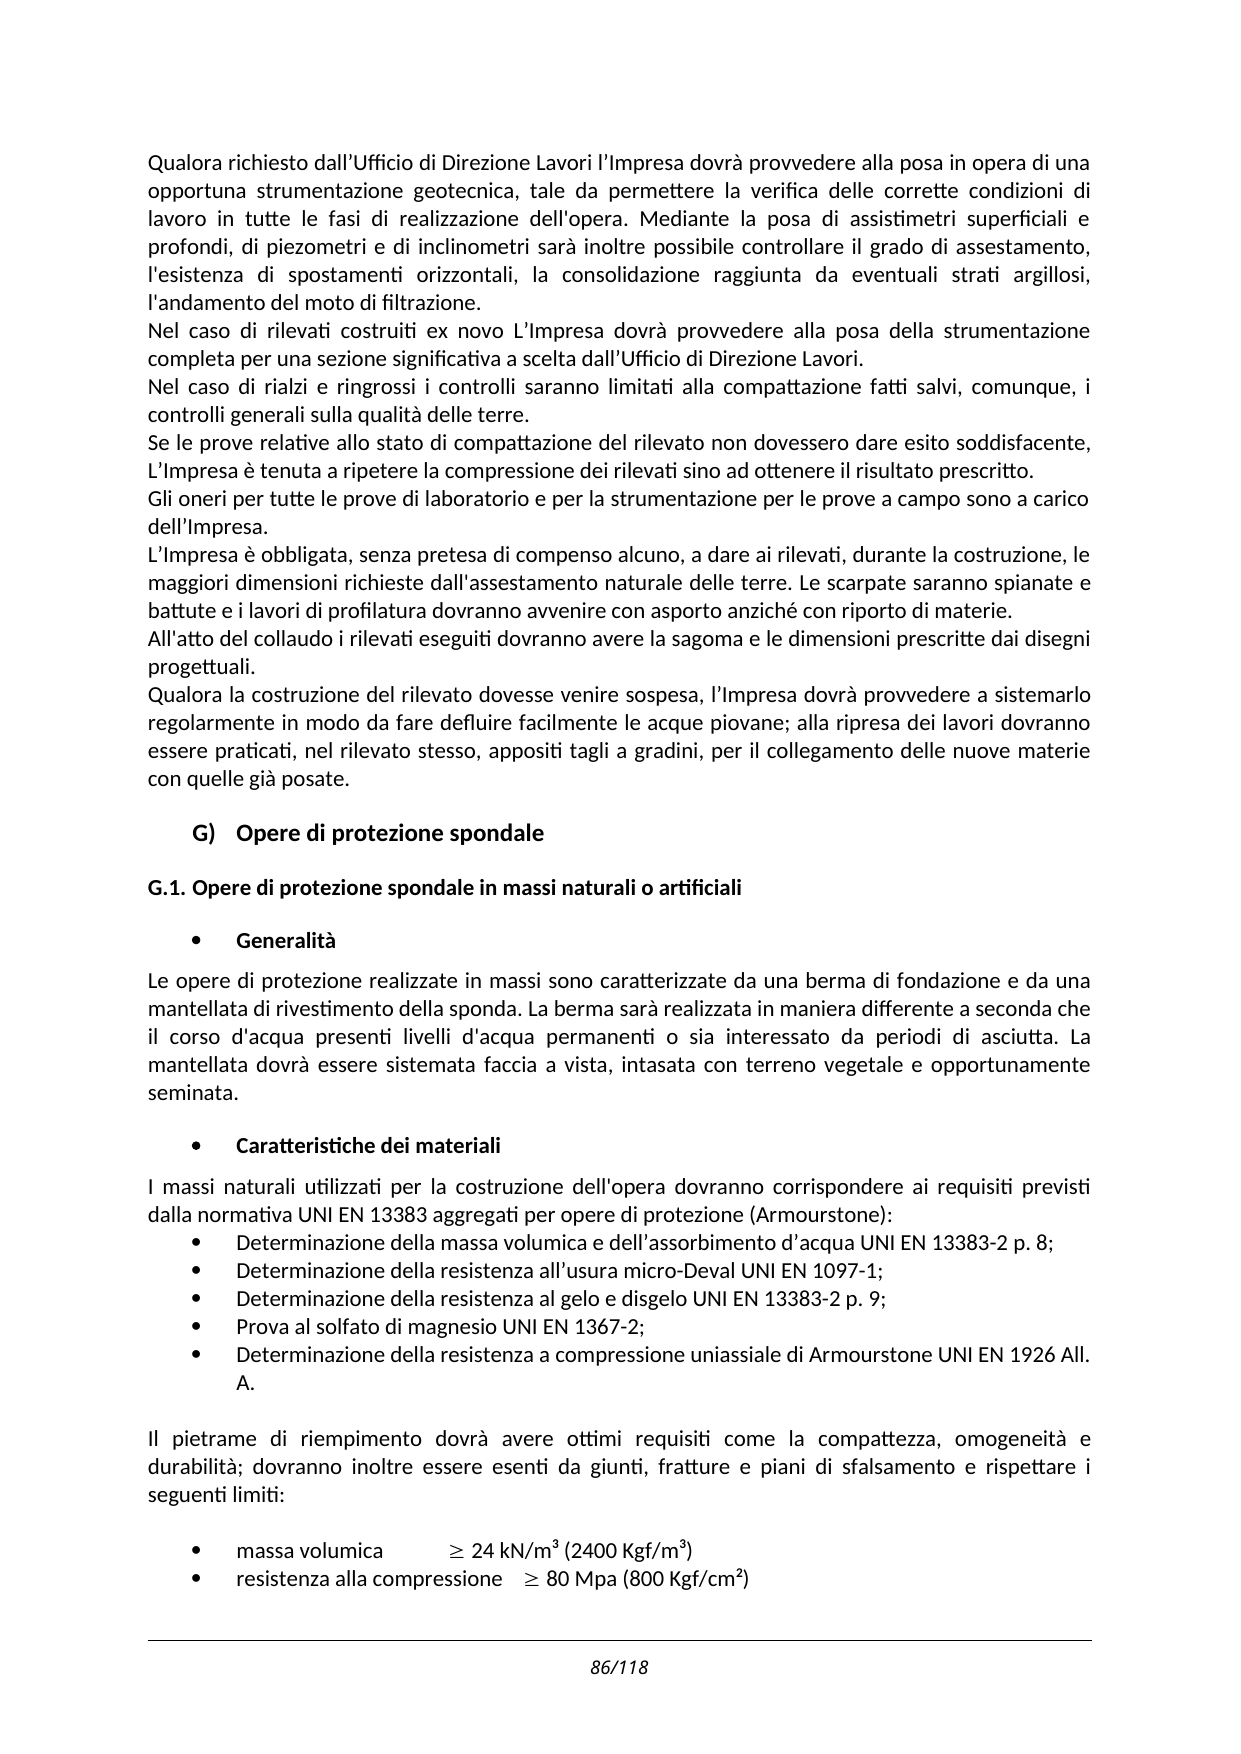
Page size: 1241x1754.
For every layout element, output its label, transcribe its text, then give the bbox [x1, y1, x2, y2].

text Se le prove relative allo stato di compattazione del rilevato non dovessero dare esito soddisfacente, L’Impresa è tenuta a ripetere la compressione dei rilevati sino ad ottenere il risultato prescritto. [148, 428, 1093, 484]
list Determinazione della resistenza al gelo e disgelo UNI EN 13383-2 p. 9; [192, 1284, 1092, 1312]
text Il pietrame di riempimento dovrà avere ottimi requisiti come la compattezza, omogeneità e durabilità; dovranno inoltre essere esenti da giunti, fratture e piani di sfalsamento e rispettare i seguenti limiti: [148, 1424, 1093, 1508]
list Determinazione della resistenza a compressione uniassiale di Armourstone UNI EN 1926 All. A. [192, 1340, 1092, 1396]
list resistenza alla compressione 80 Mpa (800 Kgf/cm2) [192, 1564, 1092, 1592]
text L’Impresa è obbligata, senza pretesa di compenso alcuno, a dare ai rilevati, durante la costruzione, le maggiori dimensioni richieste dall'assestamento naturale delle terre. Le scarpate saranno spianate e battute e i lavori di profilatura dovranno avvenire con asporto anziché con riporto di materie. [148, 540, 1093, 624]
list Caratteristiche dei materiali [192, 1131, 1092, 1159]
text Qualora richiesto dall’Ufficio di Direzione Lavori l’Impresa dovrà provvedere alla posa in opera di una opportuna strumentazione geotecnica, tale da permettere la verifica delle corrette condizioni di lavoro in tutte le fasi di realizzazione dell'opera. Mediante la posa di assistimetri superficiali e profondi, di piezometri e di inclinometri sarà inoltre possibile controllare il grado di assestamento, l'esistenza di spostamenti orizzontali, la consolidazione raggiunta da eventuali strati argillosi, l'andamento del moto di filtrazione. [148, 148, 1093, 316]
text Gli oneri per tutte le prove di laboratorio e per la strumentazione per le prove a campo sono a carico dell’Impresa. [148, 484, 1093, 540]
list massa volumica 24 kN/m3 (2400 Kgf/m3) [192, 1536, 1092, 1564]
text Nel caso di rilevati costruiti ex novo L’Impresa dovrà provvedere alla posa della strumentazione completa per una sezione significativa a scelta dall’Ufficio di Direzione Lavori. [148, 316, 1093, 372]
list Determinazione della resistenza all’usura micro-Deval UNI EN 1097-1; [192, 1256, 1092, 1284]
subtitle Opere di protezione spondale in massi naturali o artificiali [148, 873, 1092, 901]
text Le opere di protezione realizzate in massi sono caratterizzate da una berma di fondazione e da una mantellata di rivestimento della sponda. La berma sarà realizzata in maniera differente a seconda che il corso d'acqua presenti livelli d'acqua permanenti o sia interessato da periodi di asciutta. La mantellata dovrà essere sistemata faccia a vista, intasata con terreno vegetale e opportunamente seminata. [148, 966, 1093, 1106]
list Generalità [192, 926, 1092, 954]
text Qualora la costruzione del rilevato dovesse venire sospesa, l’Impresa dovrà provvedere a sistemarlo regolarmente in modo da fare defluire facilmente le acque piovane; alla ripresa dei lavori dovranno essere praticati, nel rilevato stesso, appositi tagli a gradini, per il collegamento delle nuove materie con quelle già posate. [148, 680, 1093, 792]
text All'atto del collaudo i rilevati eseguiti dovranno avere la sagoma e le dimensioni prescritte dai disegni progettuali. [148, 624, 1093, 680]
list Determinazione della massa volumica e dell’assorbimento d’acqua UNI EN 13383-2 p. 8; [192, 1228, 1092, 1256]
list Prova al solfato di magnesio UNI EN 1367-2; [192, 1312, 1092, 1340]
subtitle Opere di protezione spondale [192, 817, 1092, 848]
text Nel caso di rialzi e ringrossi i controlli saranno limitati alla compattazione fatti salvi, comunque, i controlli generali sulla qualità delle terre. [148, 372, 1093, 428]
text I massi naturali utilizzati per la costruzione dell'opera dovranno corrispondere ai requisiti previsti dalla normativa UNI EN 13383 aggregati per opere di protezione (Armourstone): [148, 1172, 1093, 1228]
